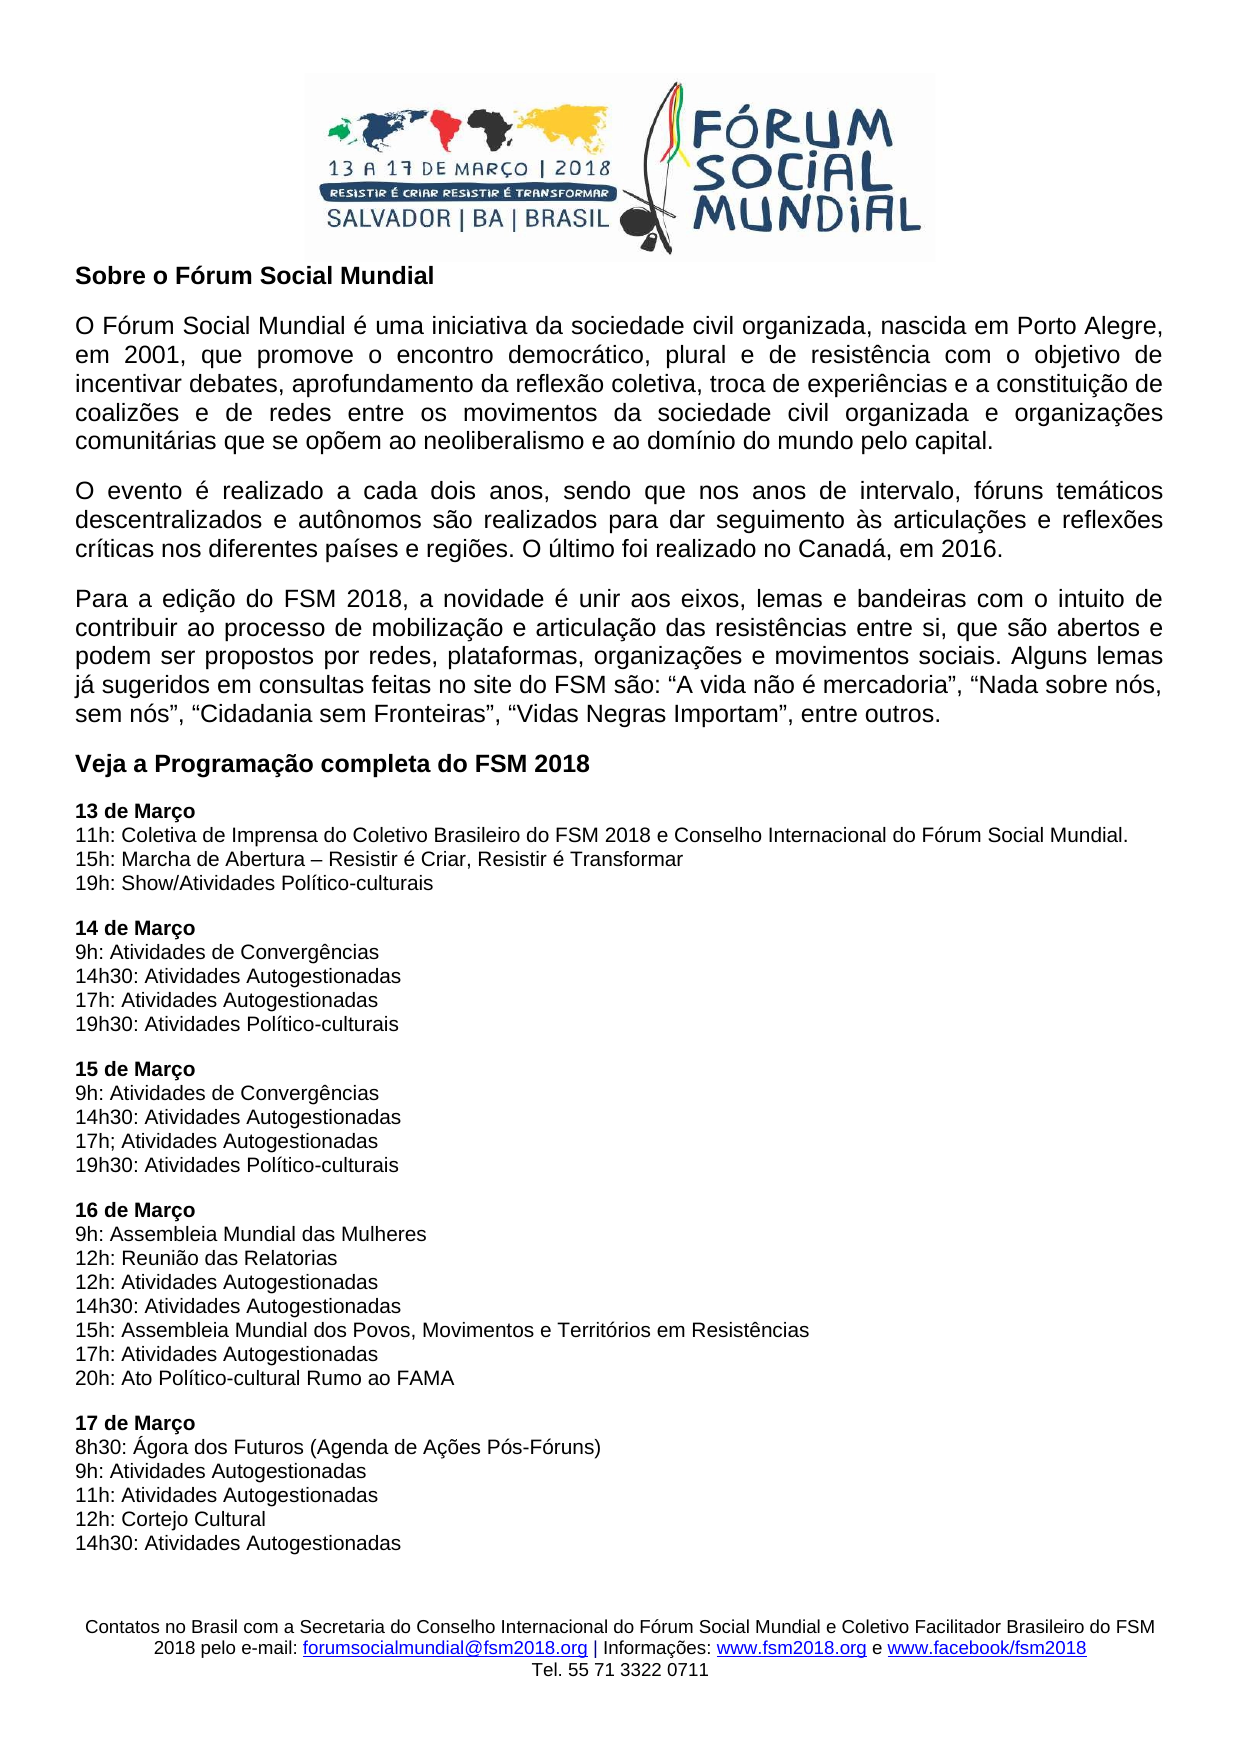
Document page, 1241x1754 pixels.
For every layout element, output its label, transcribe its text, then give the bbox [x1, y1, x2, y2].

text 16 de Março 9h: Assembleia Mundial das Mulheres 12h: Reunião das Relatorias 12h: Atividades Autogestionadas 14h30: Atividades Autogestionadas 15h: Assembleia Mundial dos Povos, Movimentos e Territórios em Resistências 17h: Atividades Autogestionadas 20h: Ato Político-cultural Rumo ao FAMA [75, 1198, 1165, 1389]
picture [304, 73, 936, 262]
text 13 de Março 11h: Coletiva de Imprensa do Coletivo Brasileiro do FSM 2018 e Conselho Internacional do Fórum Social Mundial. 15h: Marcha de Abertura – Resistir é Criar, Resistir é Transformar 19h: Show/Atividades Político-culturais [75, 799, 1165, 894]
text Veja a Programação completa do FSM 2018 [75, 749, 1165, 777]
text O Fórum Social Mundial é uma iniciativa da sociedade civil organizada, nascida em Porto Alegre, em 2001, que promove o encontro democrático, plural e de resistência com o objetivo de incentivar debates, aprofundamento da reflexão coletiva, troca de experiências e a constituição de coalizões e de redes entre os movimentos da sociedade civil organizada e organizações comunitárias que se opõem ao neoliberalismo e ao domínio do mundo pelo capital. [75, 311, 1165, 455]
text O evento é realizado a cada dois anos, sendo que nos anos de intervalo, fóruns temáticos descentralizados e autônomos são realizados para dar seguimento às articulações e reflexões críticas nos diferentes países e regiões. O último foi realizado no Canadá, em 2016. [75, 476, 1165, 562]
text 14 de Março 9h: Atividades de Convergências 14h30: Atividades Autogestionadas 17h: Atividades Autogestionadas 19h30: Atividades Político-culturais [75, 916, 1165, 1036]
text Para a edição do FSM 2018, a novidade é unir aos eixos, lemas e bandeiras com o intuito de contribuir ao processo de mobilização e articulação das resistências entre si, que são abertos e podem ser propostos por redes, plataformas, organizações e movimentos sociais. Alguns lemas já sugeridos em consultas feitas no site do FSM são: “A vida não é mercadoria”, “Nada sobre nós, sem nós”, “Cidadania sem Fronteiras”, “Vidas Negras Importam”, entre outros. [75, 584, 1165, 727]
text 15 de Março 9h: Atividades de Convergências 14h30: Atividades Autogestionadas 17h; Atividades Autogestionadas 19h30: Atividades Político-culturais [75, 1057, 1165, 1177]
text Sobre o Fórum Social Mundial [75, 261, 1165, 290]
